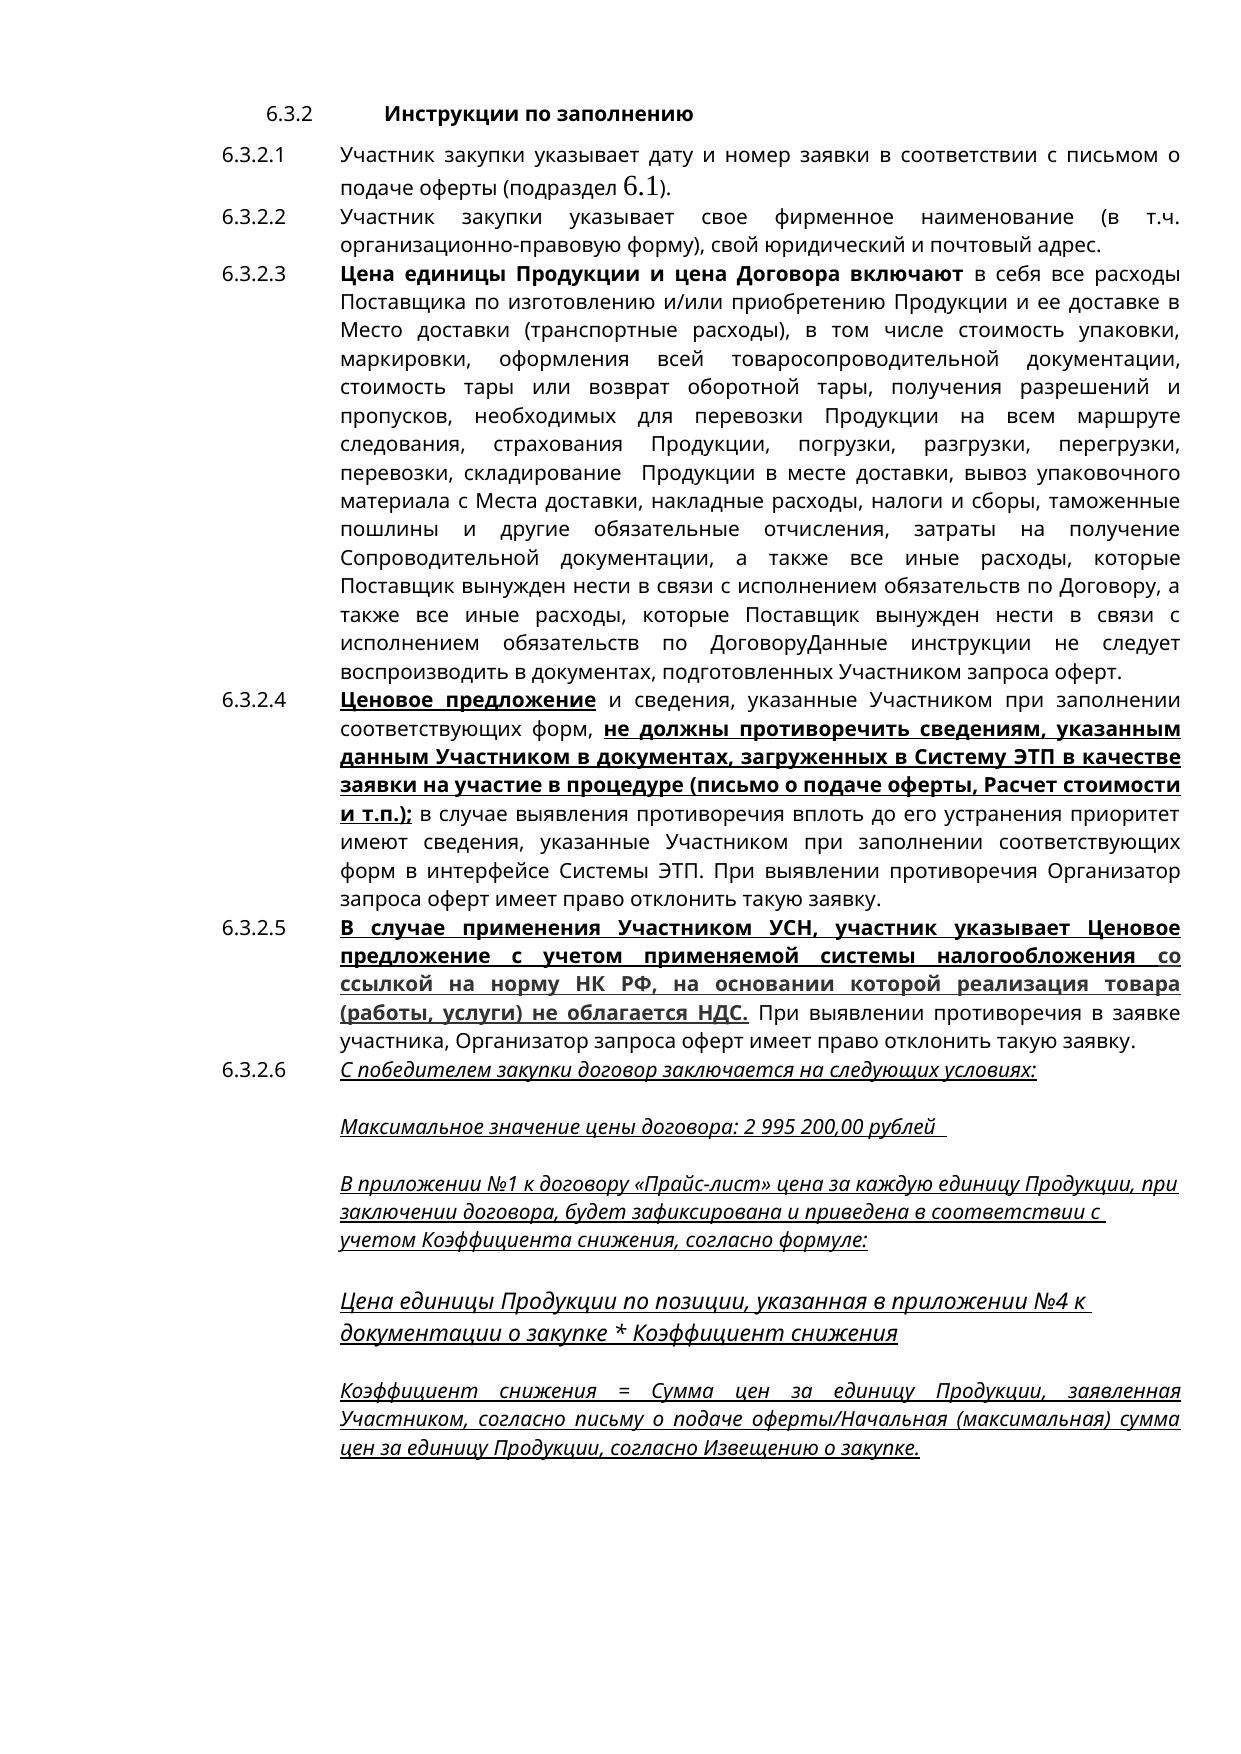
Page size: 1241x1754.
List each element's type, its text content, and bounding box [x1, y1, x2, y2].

text Коэффициент снижения = Сумма цен за единицу Продукции, заявленная Участником, согласно письму о подаче оферты/Начальная (максимальная) сумма цен за единицу Продукции, согласно Извещению о закупке. [340, 1402, 1181, 1429]
list Цена единицы Продукции и цена Договора включают в себя все расходы Поставщика по изготовлению и/или приобретению Продукции и ее доставке в Место доставки (транспортные расходы), в том числе стоимость упаковки, маркировки, оформления всей товаросопроводительной документации, стоимость тары или возврат оборотной тары, получения разрешений и пропусков, необходимых для перевозки Продукции на всем маршруте следования, страхования Продукции, погрузки, разгрузки, перегрузки, перевозки, складирование Продукции в месте доставки, вывоз упаковочного материала с Места доставки, накладные расходы, налоги и сборы, таможенные пошлины и другие обязательные отчисления, затраты на получение Сопроводительной документации, а также все иные расходы, которые Поставщик вынужден нести в связи с исполнением обязательств по Договору, а также все иные расходы, которые Поставщик вынужден нести в связи с исполнением обязательств по ДоговоруДанные инструкции не следует воспроизводить в документах, подготовленных Участником запроса оферт. [222, 259, 1181, 685]
list Инструкции по заполнению [266, 99, 1181, 127]
list В случае применения Участником УСН, участник указывает Ценовое предложение с учетом применяемой системы налогообложения со ссылкой на норму НК РФ, на основании которой реализация товара (работы, услуги) не облагается НДС. При выявлении противоречия в заявке участника, Организатор запроса оферт имеет право отклонить такую заявку. [222, 913, 1181, 1055]
text Коэффициент снижения = Сумма цен за единицу Продукции, заявленная Участником, согласно письму о подаче оферты/Начальная (максимальная) сумма цен за единицу Продукции, согласно Извещению о закупке. [340, 1430, 1181, 1461]
text Коэффициент снижения = Сумма цен за единицу Продукции, заявленная Участником, согласно письму о подаче оферты/Начальная (максимальная) сумма цен за единицу Продукции, согласно Извещению о закупке. [340, 1376, 1181, 1400]
list Участник закупки указывает свое фирменное наименование (в т.ч. организационно-правовую форму), свой юридический и почтовый адрес. [222, 202, 1181, 259]
text Цена единицы Продукции по позиции, указанная в приложении №4 к документации о закупке * Коэффициент снижения [340, 1285, 1181, 1348]
list Участник закупки указывает дату и номер заявки в соответствии с письмом о подаче оферты (подраздел 6.1). [222, 140, 1181, 202]
text Максимальное значение цены договора: 2 995 200,00 рублей [340, 1112, 1181, 1140]
list С победителем закупки договор заключается на следующих условиях: [222, 1055, 1181, 1083]
list Ценовое предложение и сведения, указанные Участником при заполнении соответствующих форм, не должны противоречить сведениям, указанным данным Участником в документах, загруженных в Систему ЭТП в качестве заявки на участие в процедуре (письмо о подаче оферты, Расчет стоимости и т.п.); в случае выявления противоречия вплоть до его устранения приоритет имеют сведения, указанные Участником при заполнении соответствующих форм в интерфейсе Системы ЭТП. При выявлении противоречия Организатор запроса оферт имеет право отклонить такую заявку. [222, 685, 1181, 913]
text В приложении №1 к договору «Прайс-лист» цена за каждую единицу Продукции, при заключении договора, будет зафиксирована и приведена в соответствии с учетом Коэффициента снижения, согласно формуле: [340, 1169, 1181, 1254]
